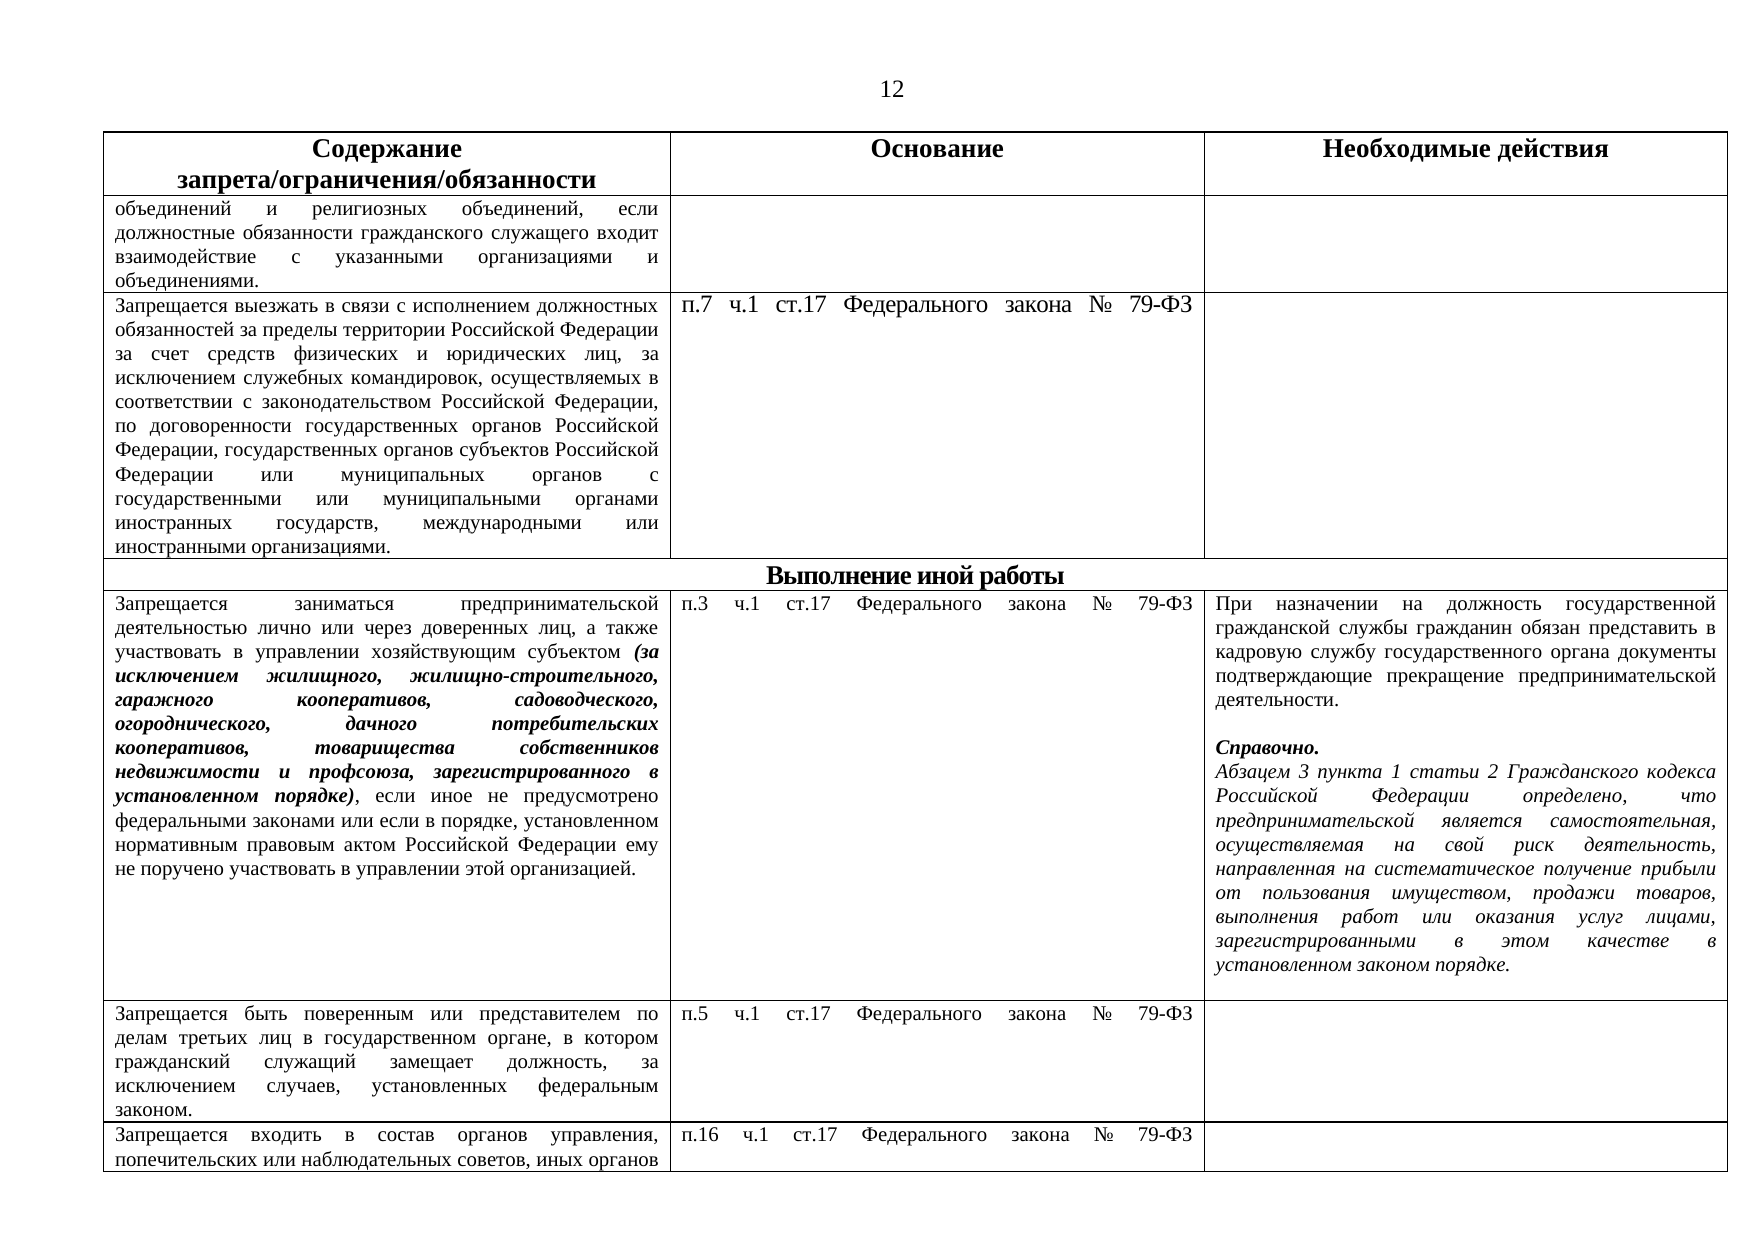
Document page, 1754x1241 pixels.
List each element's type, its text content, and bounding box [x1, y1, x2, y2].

table_header Основание [671, 133, 1204, 195]
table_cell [671, 196, 1204, 292]
table_cell Выполнение иной работы [104, 559, 1727, 590]
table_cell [104, 196, 670, 292]
table_header Необходимые действия [1205, 133, 1727, 195]
table_cell п.7 ч.1 ст.17 Федерального закона № 79-ФЗ [671, 293, 1204, 558]
table_cell [1205, 1001, 1727, 1121]
table_cell п.5 ч.1 ст.17 Федерального закона № 79-ФЗ [671, 1001, 1204, 1121]
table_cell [104, 1123, 670, 1171]
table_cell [1205, 196, 1727, 292]
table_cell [671, 1123, 1204, 1171]
table_cell Запрещается заниматься предпринимательской деятельностью лично или через доверенных лиц, а также участвовать в управлении хозяйствующим субъектом (за исключением жилищного, жилищно-строительного, гаражного кооперативов, садоводческого, огороднического, дачного потребительских кооперативов, товарищества собственников недвижимости и профсоюза, зарегистрированного в установленном порядке), если иное не предусмотрено федеральными законами или если в порядке, установленном нормативным правовым актом Российской Федерации ему не поручено участвовать в управлении этой организацией. [104, 591, 670, 1000]
table_cell Запрещается быть поверенным или представителем по делам третьих лиц в государственном органе, в котором гражданский служащий замещает должность, за исключением случаев, установленных федеральным законом. [104, 1001, 670, 1121]
table_cell При назначении на должность государственной гражданской службы гражданин обязан представить в кадровую службу государственного органа документы подтверждающие прекращение предпринимательской деятельности. Справочно. Абзацем 3 пункта 1 статьи 2 Гражданского кодекса Российской Федерации определено, что предпринимательской является самостоятельная, осуществляемая на свой риск деятельность, направленная на систематическое получение прибыли от пользования имуществом, продажи товаров, выполнения работ или оказания услуг лицами, зарегистрированными в этом качестве в установленном законом порядке. [1205, 591, 1727, 1000]
table_cell п.3 ч.1 ст.17 Федерального закона № 79-ФЗ [671, 591, 1204, 1000]
table_cell [1205, 1123, 1727, 1171]
table_cell [1205, 293, 1727, 558]
table_cell Запрещается выезжать в связи с исполнением должностных обязанностей за пределы территории Российской Федерации за счет средств физических и юридических лиц, за исключением служебных командировок, осуществляемых в соответствии с законодательством Российской Федерации, по договоренности государственных органов Российской Федерации, государственных органов субъектов Российской Федерации или муниципальных органов с государственными или муниципальными органами иностранных государств, международными или иностранными организациями. [104, 293, 670, 558]
table_header Содержание запрета/ограничения/обязанности [104, 133, 670, 195]
